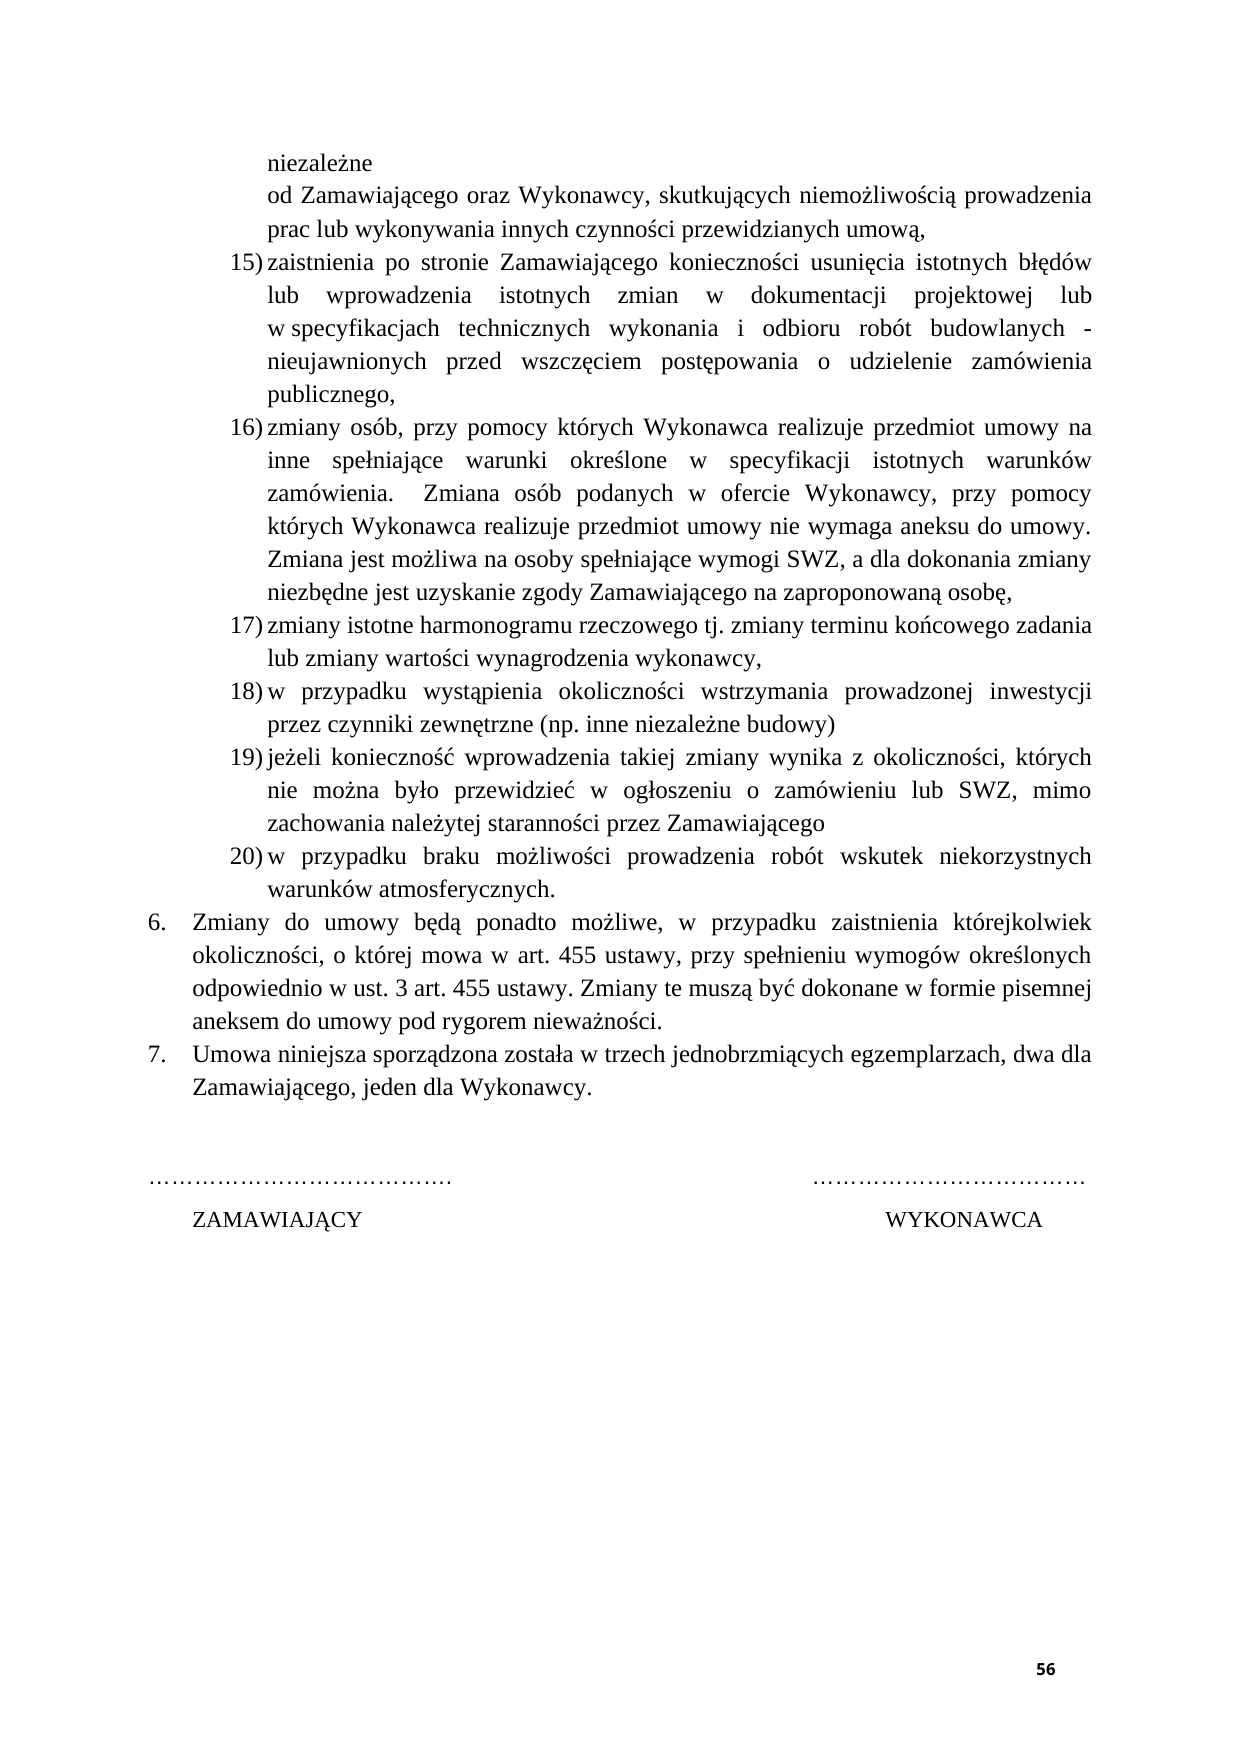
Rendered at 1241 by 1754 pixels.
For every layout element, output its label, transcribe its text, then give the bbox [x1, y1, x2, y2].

text …………………………………. ……………………………… [148, 1163, 1093, 1189]
list jeżeli konieczność wprowadzenia takiej zmiany wynika z okoliczności, których nie można było przewidzieć w ogłoszeniu o zamówieniu lub SWZ, mimo zachowania należytej staranności przez Zamawiającego [229, 742, 1093, 837]
list Umowa niniejsza sporządzona została w trzech jednobrzmiących egzemplarzach, dwa dla Zamawiającego, jeden dla Wykonawcy. [148, 1039, 1093, 1101]
list w przypadku braku możliwości prowadzenia robót wskutek niekorzystnych warunków atmosferycznych. [229, 841, 1093, 903]
list zmiany istotne harmonogramu rzeczowego tj. zmiany terminu końcowego zadania lub zmiany wartości wynagrodzenia wykonawcy, [229, 610, 1093, 672]
list Zmiany do umowy będą ponadto możliwe, w przypadku zaistnienia którejkolwiek okoliczności, o której mowa w art. 455 ustawy, przy spełnieniu wymogów określonych odpowiednio w ust. 3 art. 455 ustawy. Zmiany te muszą być dokonane w formie pisemnej aneksem do umowy pod rygorem nieważności. [148, 907, 1093, 1035]
list w przypadku wystąpienia okoliczności wstrzymania prowadzonej inwestycji przez czynniki zewnętrzne (np. inne niezależne budowy) [229, 676, 1093, 738]
list zaistnienia po stronie Zamawiającego konieczności usunięcia istotnych błędów lub wprowadzenia istotnych zmian w dokumentacji projektowej lub w specyfikacjach technicznych wykonania i odbioru robót budowlanych - nieujawnionych przed wszczęciem postępowania o udzielenie zamówienia publicznego, [229, 247, 1093, 407]
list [229, 148, 1093, 242]
list zmiany osób, przy pomocy których Wykonawca realizuje przedmiot umowy na inne spełniające warunki określone w specyfikacji istotnych warunków zamówienia. Zmiana osób podanych w ofercie Wykonawcy, przy pomocy których Wykonawca realizuje przedmiot umowy nie wymaga aneksu do umowy. Zmiana jest możliwa na osoby spełniające wymogi SWZ, a dla dokonania zmiany niezbędne jest uzyskanie zgody Zamawiającego na zaproponowaną osobę, [229, 412, 1093, 606]
text ZAMAWIAJĄCY WYKONAWCA [192, 1206, 1093, 1232]
